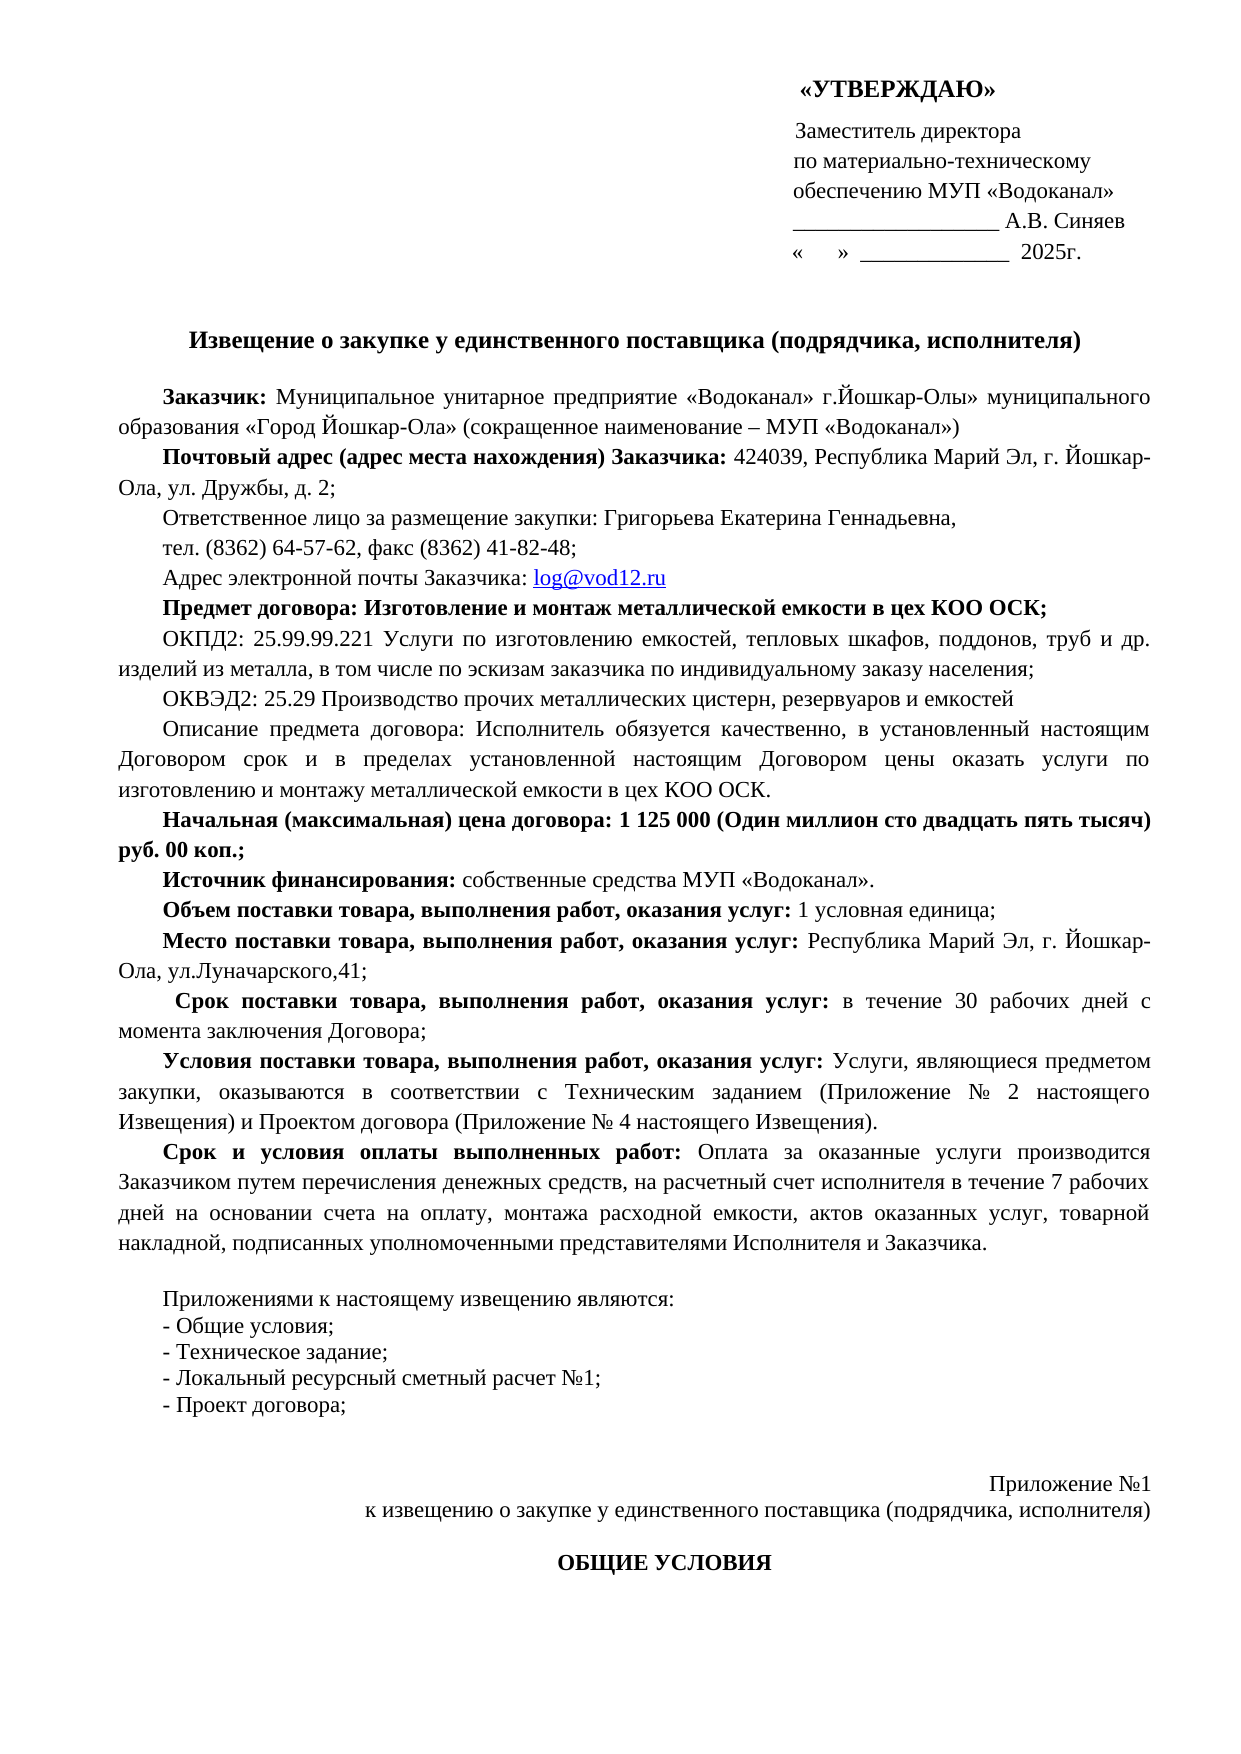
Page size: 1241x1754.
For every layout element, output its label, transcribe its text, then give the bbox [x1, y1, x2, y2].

text ОБЩИЕ УСЛОВИЯ [118, 1549, 1152, 1575]
title Источник финансирования: собственные средства МУП «Водоканал». [118, 866, 1152, 893]
text «УТВЕРЖДАЮ» [718, 74, 1152, 103]
list Условия поставки товара, выполнения работ, оказания услуг: Услуги, являющиеся предметом закупки, оказываются в соответствии с Техническим заданием (Приложение № 2 настоящего Извещения) и Проектом договора (Приложение № 4 настоящего Извещения). [118, 1048, 1152, 1134]
text Заместитель директора [664, 117, 1152, 143]
title Начальная (максимальная) цена договора: 1 125 000 (Один миллион сто двадцать пять тысяч) руб. 00 коп.; [118, 806, 1152, 862]
text Ответственное лицо за размещение закупки: Григорьева Екатерина Геннадьевна, [118, 504, 1151, 530]
text тел. (8362) 64-57-62, факс (8362) 41-82-48; [118, 534, 1151, 560]
text по материально-техническому [664, 147, 1152, 173]
text Извещение о закупке у единственного поставщика (подрядчика, исполнителя) [118, 326, 1152, 354]
text к извещению о закупке у единственного поставщика (подрядчика, исполнителя) [118, 1496, 1152, 1523]
text - Техническое задание; [118, 1338, 1152, 1364]
text Приложениями к настоящему извещению являются: [118, 1285, 1152, 1312]
text Заказчик: Муниципальное унитарное предприятие «Водоканал» г.Йошкар-Олы» муниципального образования «Город Йошкар-Ола» (сокращенное наименование – МУП «Водоканал») [118, 383, 1152, 439]
list Срок поставки товара, выполнения работ, оказания услуг: в течение 30 рабочих дней с момента заключения Договора; [118, 987, 1152, 1044]
text - Локальный ресурсный сметный расчет №1; [118, 1364, 1152, 1391]
text Предмет договора: Изготовление и монтаж металлической емкости в цех КОО ОСК; [118, 594, 1152, 621]
text - Проект договора; [118, 1391, 1152, 1417]
text обеспечению МУП «Водоканал» [664, 177, 1152, 204]
list Место поставки товара, выполнения работ, оказания услуг: Республика Марий Эл, г. Йошкар-Ола, ул.Луначарского,41; [118, 927, 1152, 983]
text Срок и условия оплаты выполненных работ: Оплата за оказанные услуги производится Заказчиком путем перечисления денежных средств, на расчетный счет исполнителя в течение 7 рабочих дней на основании счета на оплату, монтажа расходной емкости, актов оказанных услуг, товарной накладной, подписанных уполномоченными представителями Исполнителя и Заказчика. [118, 1138, 1151, 1255]
text Адрес электронной почты Заказчика: log@vod12.ru [118, 564, 1151, 591]
text - Общие условия; [118, 1312, 1152, 1338]
title ОКВЭД2: 25.29 Производство прочих металлических цистерн, резервуаров и емкостей [118, 685, 1152, 711]
title Описание предмета договора: Исполнитель обязуется качественно, в установленный настоящим Договором срок и в пределах установленной настоящим Договором цены оказать услуги по изготовлению и монтажу металлической емкости в цех КОО ОСК. [118, 715, 1152, 802]
title ОКПД2: 25.99.99.221 Услуги по изготовлению емкостей, тепловых шкафов, поддонов, труб и др. изделий из металла, в том числе по эскизам заказчика по индивидуальному заказу населения; [118, 625, 1152, 681]
text Приложение №1 [118, 1470, 1152, 1496]
text « » _____________ 2025г. [664, 238, 1152, 264]
title Объем поставки товара, выполнения работ, оказания услуг: 1 условная единица; [118, 897, 1152, 923]
text __________________ А.В. Синяев [118, 208, 1152, 234]
list Почтовый адрес (адрес места нахождения) Заказчика: 424039, Республика Марий Эл, г. Йошкар-Ола, ул. Дружбы, д. 2; [118, 443, 1152, 500]
